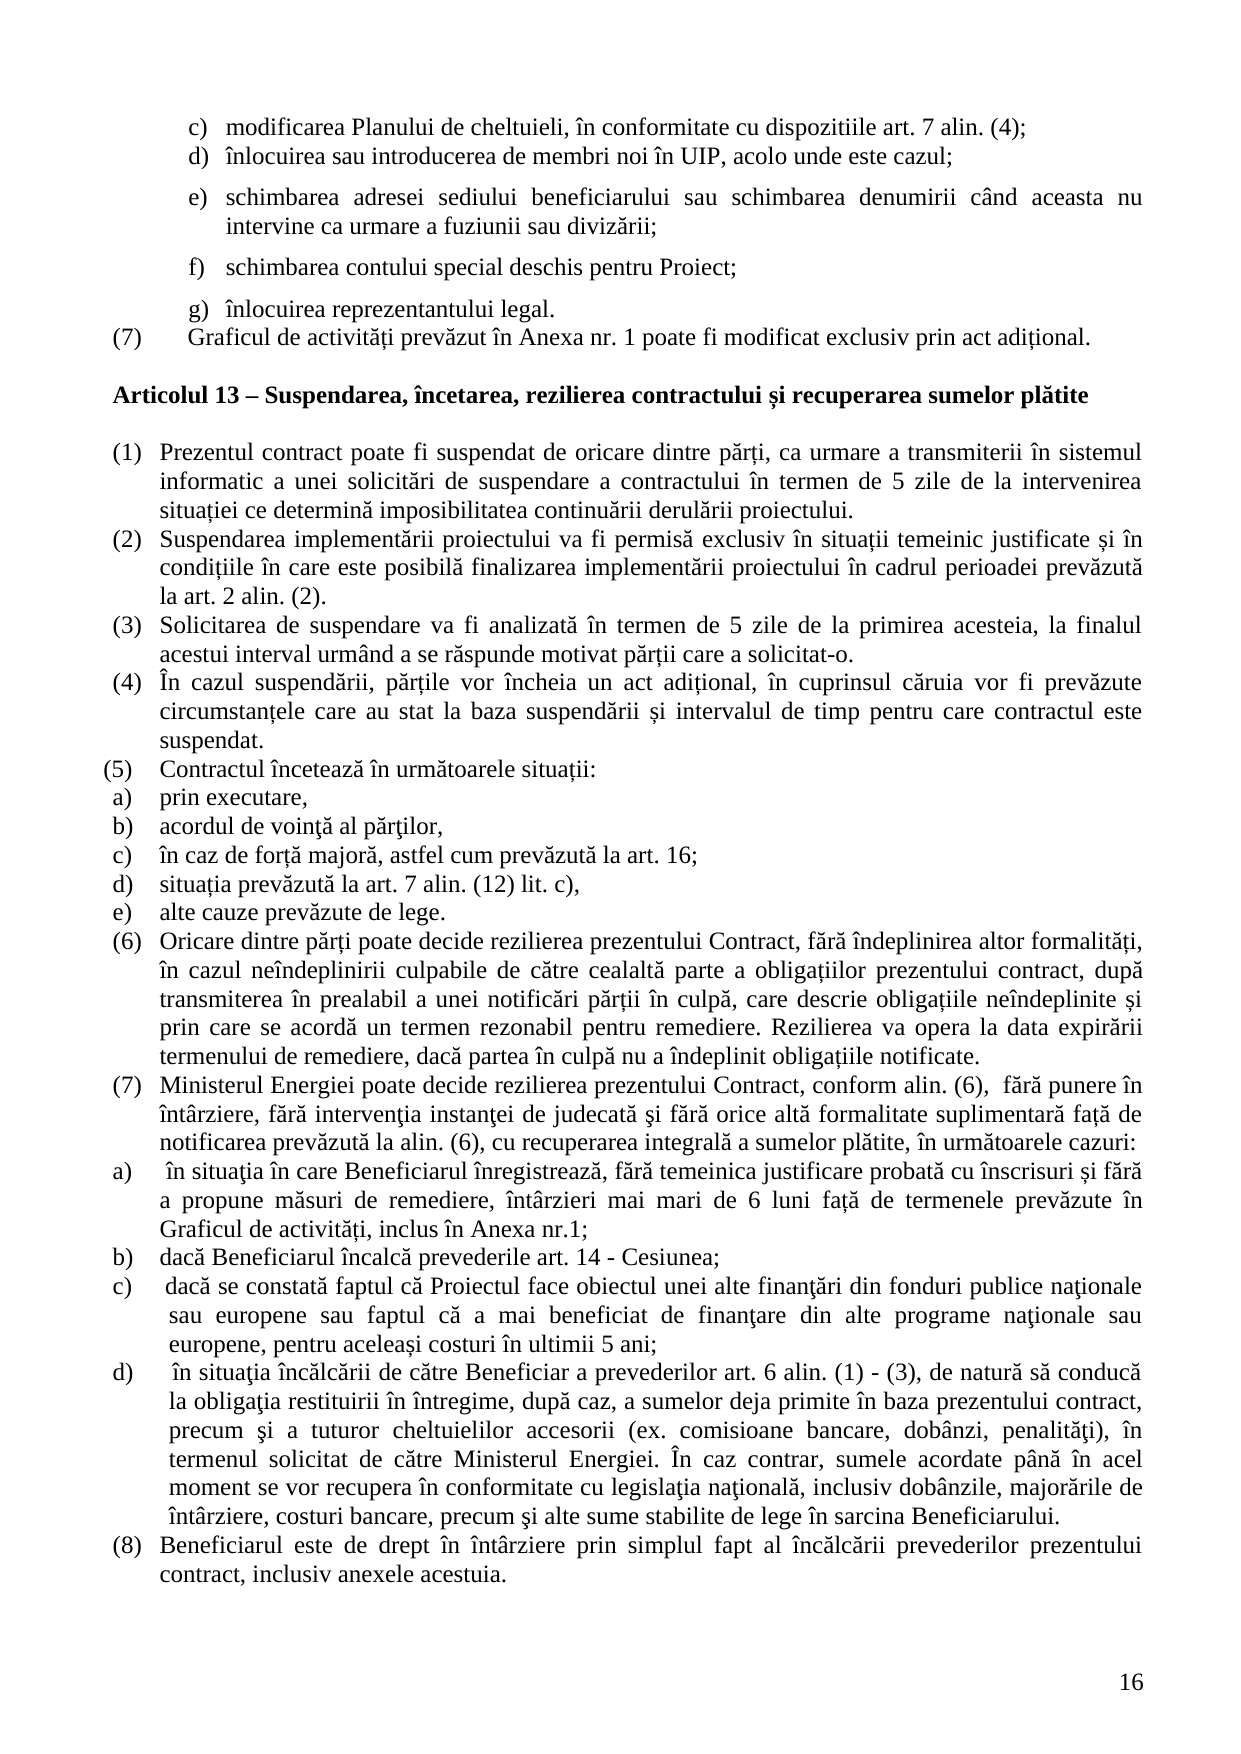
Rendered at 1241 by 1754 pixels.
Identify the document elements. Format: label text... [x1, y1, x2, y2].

list În cazul suspendării, părțile vor încheia un act adițional, în cuprinsul căruia vor fi prevăzute circumstanțele care au stat la baza suspendării și intervalul de timp pentru care contractul este suspendat. [112, 667, 1144, 754]
list Suspendarea implementării proiectului va fi permisă exclusiv în situații temeinic justificate și în condițiile în care este posibilă finalizarea implementării proiectului în cadrul perioadei prevăzută la art. 2 alin. (2). [112, 524, 1144, 610]
list prin executare, [112, 782, 1144, 811]
list în caz de forță majoră, astfel cum prevăzută la art. 16; [112, 840, 1144, 869]
list dacă Beneficiarul încalcă prevederile art. 14 - Cesiunea; [112, 1242, 1144, 1271]
subtitle Articolul 13 – Suspendarea, încetarea, rezilierea contractului și recuperarea sumelor plătite [112, 380, 1144, 409]
list Solicitarea de suspendare va fi analizată în termen de 5 zile de la primirea acesteia, la finalul acestui interval urmând a se răspunde motivat părții care a solicitat-o. [112, 610, 1144, 667]
list situația prevăzută la art. 7 alin. (12) lit. c), [112, 869, 1144, 897]
list Contractul încetează în următoarele situații: [103, 754, 1144, 782]
list acordul de voinţă al părţilor, [112, 811, 1144, 840]
list dacă se constată faptul că Proiectul face obiectul unei alte finanţări din fonduri publice naţionale sau europene sau faptul că a mai beneficiat de finanţare din alte programe naţionale sau europene, pentru aceleași costuri în ultimii 5 ani; [112, 1271, 1144, 1357]
list înlocuirea reprezentantului legal. [188, 294, 1144, 322]
list Prezentul contract poate fi suspendat de oricare dintre părți, ca urmare a transmiterii în sistemul informatic a unei solicitări de suspendare a contractului în termen de 5 zile de la intervenirea situației ce determină imposibilitatea continuării derulării proiectului. [112, 437, 1144, 524]
list Oricare dintre părți poate decide rezilierea prezentului Contract, fără îndeplinirea altor formalități, în cazul neîndeplinirii culpabile de către cealaltă parte a obligațiilor prezentului contract, după transmiterea în prealabil a unei notificări părții în culpă, care descrie obligațiile neîndeplinite și prin care se acordă un termen rezonabil pentru remediere. Rezilierea va opera la data expirării termenului de remediere, dacă partea în culpă nu a îndeplinit obligațiile notificate. [112, 926, 1144, 1070]
list schimbarea contului special deschis pentru Proiect; [188, 252, 1144, 281]
list înlocuirea sau introducerea de membri noi în UIP, acolo unde este cazul; [188, 141, 1144, 170]
list schimbarea adresei sediului beneficiarului sau schimbarea denumirii când aceasta nu intervine ca urmare a fuziunii sau divizării; [188, 182, 1144, 240]
text (7) Graficul de activități prevăzut în Anexa nr. 1 poate fi modificat exclusiv prin act adițional. [112, 322, 1144, 351]
list alte cauze prevăzute de lege. [112, 897, 1144, 926]
list în situaţia în care Beneficiarul înregistrează, fără temeinica justificare probată cu înscrisuri și fără a propune măsuri de remediere, întârzieri mai mari de 6 luni față de termenele prevăzute în Graficul de activități, inclus în Anexa nr.1; [112, 1156, 1144, 1242]
list Ministerul Energiei poate decide rezilierea prezentului Contract, conform alin. (6), fără punere în întârziere, fără intervenţia instanţei de judecată şi fără orice altă formalitate suplimentară față de notificarea prevăzută la alin. (6), cu recuperarea integrală a sumelor plătite, în următoarele cazuri: [112, 1070, 1144, 1156]
list în situaţia încălcării de către Beneficiar a prevederilor art. 6 alin. (1) - (3), de natură să conducă la obligaţia restituirii în întregime, după caz, a sumelor deja primite în baza prezentului contract, precum şi a tuturor cheltuielilor accesorii (ex. comisioane bancare, dobânzi, penalităţi), în termenul solicitat de către Ministerul Energiei. În caz contrar, sumele acordate până în acel moment se vor recupera în conformitate cu legislaţia naţională, inclusiv dobânzile, majorările de întârziere, costuri bancare, precum şi alte sume stabilite de lege în sarcina Beneficiarului. [112, 1357, 1144, 1530]
list modificarea Planului de cheltuieli, în conformitate cu dispozitiile art. 7 alin. (4); [188, 112, 1144, 141]
list Beneficiarul este de drept în întârziere prin simplul fapt al încălcării prevederilor prezentului contract, inclusiv anexele acestuia. [112, 1530, 1144, 1587]
